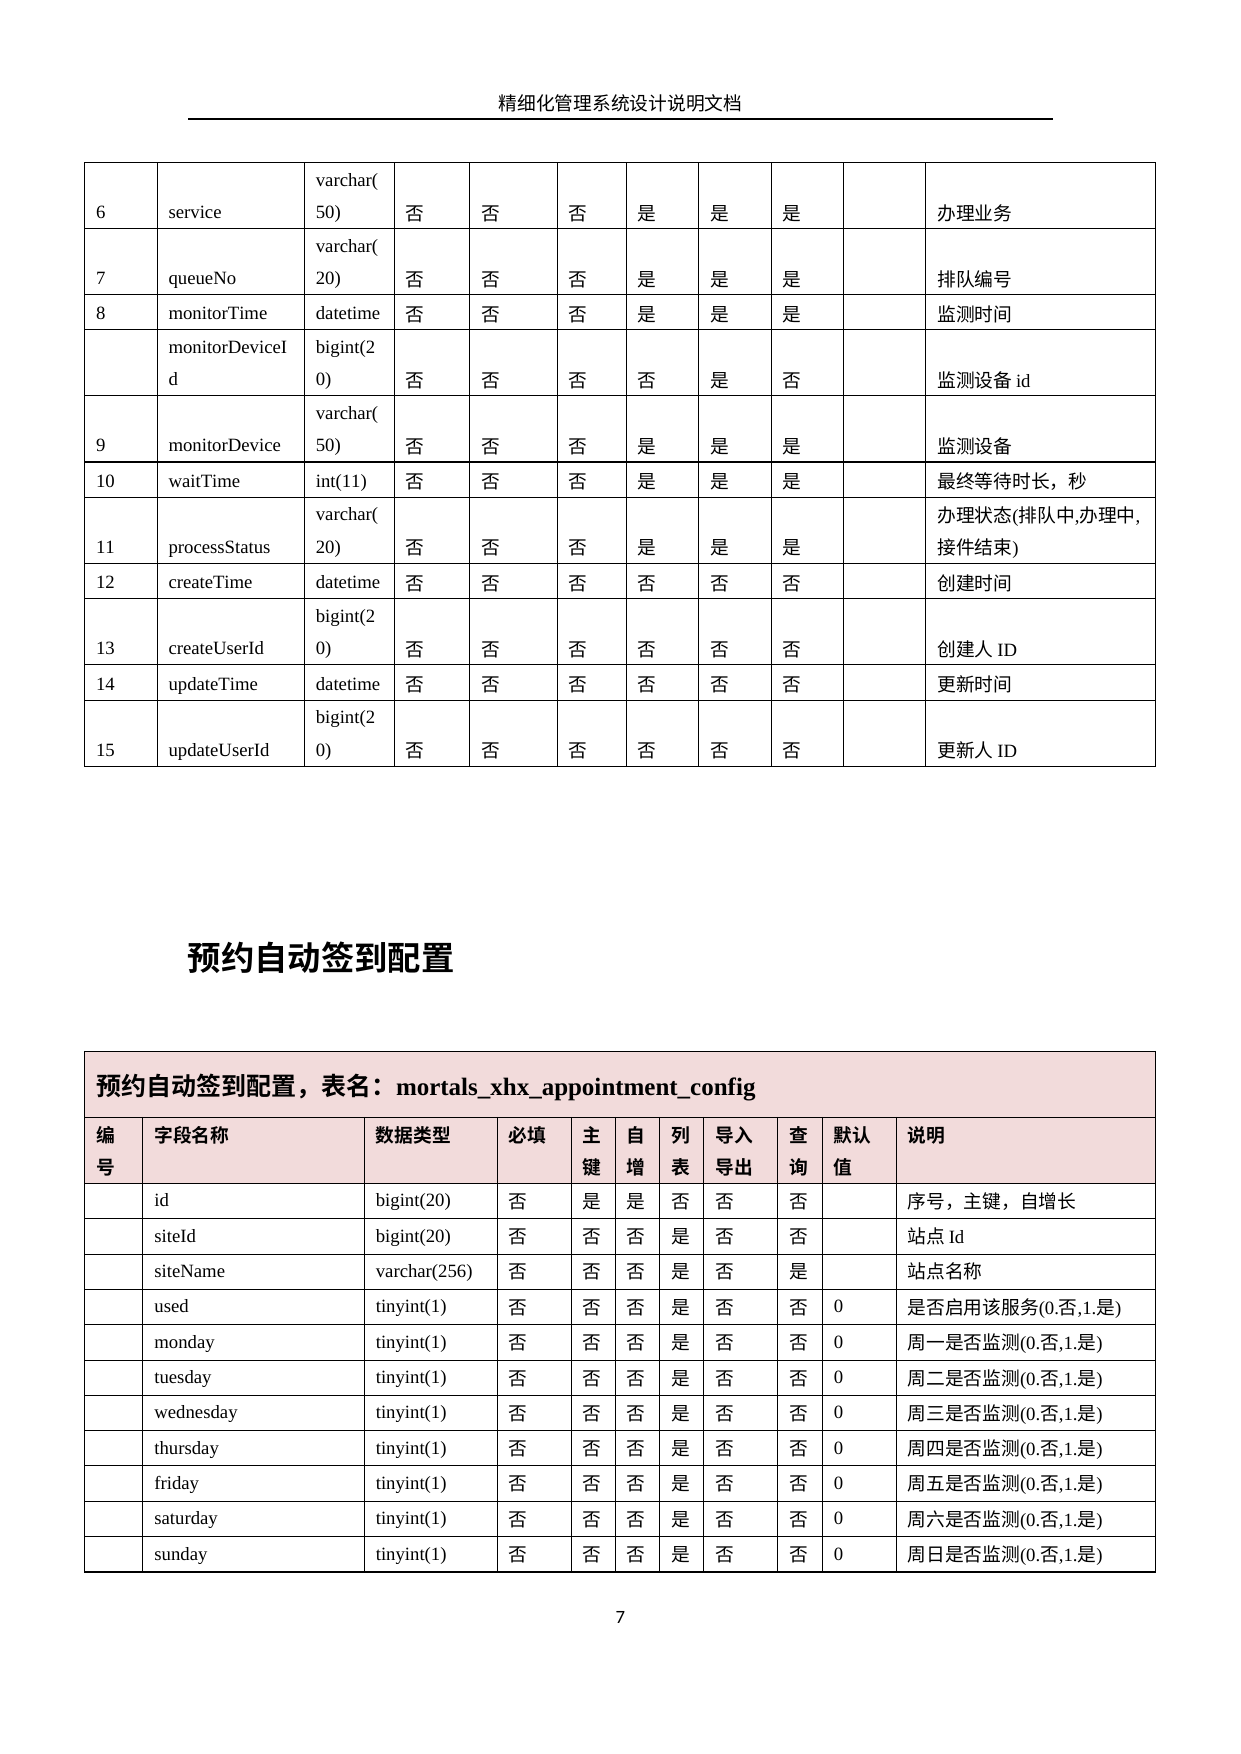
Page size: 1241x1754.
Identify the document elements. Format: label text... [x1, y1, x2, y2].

table_cell 是 [699, 463, 771, 497]
table_cell 否 [558, 163, 626, 228]
table_cell 是 [699, 295, 771, 329]
table_cell 否 [498, 1290, 571, 1324]
table_cell 否 [616, 1290, 659, 1324]
table_cell bigint(20) [365, 1184, 497, 1218]
table_cell [844, 229, 925, 294]
table_cell [85, 1466, 142, 1501]
table_cell 否 [572, 1431, 615, 1465]
table_cell siteName [143, 1255, 364, 1289]
table_cell 否 [572, 1361, 615, 1395]
table_cell 否 [498, 1502, 571, 1536]
table_cell 是 [778, 1255, 822, 1289]
table_cell 否 [616, 1502, 659, 1536]
table_cell 否 [704, 1537, 777, 1571]
table_cell [823, 1219, 896, 1253]
table_cell siteId [143, 1219, 364, 1253]
table_cell 0 [823, 1537, 896, 1571]
table_cell 否 [395, 564, 469, 598]
table_cell 0 [823, 1361, 896, 1395]
table_cell 是 [699, 498, 771, 563]
table_cell 否 [498, 1431, 571, 1465]
table_cell 0 [823, 1431, 896, 1465]
table_cell tinyint(1) [365, 1466, 497, 1501]
table_cell 是 [660, 1502, 703, 1536]
table_cell 否 [616, 1431, 659, 1465]
table_cell datetime [305, 665, 394, 699]
table_cell 否 [558, 599, 626, 664]
table_cell 否 [616, 1255, 659, 1289]
table_cell [85, 1431, 142, 1465]
table_cell 必填 [498, 1118, 571, 1183]
table_cell 否 [572, 1219, 615, 1253]
table_cell [85, 1184, 142, 1218]
table_cell [844, 163, 925, 228]
table_cell 否 [772, 330, 843, 395]
table_cell 创建时间 [926, 564, 1155, 598]
table_cell varchar(20) [305, 229, 394, 294]
table_cell 创建人ID [926, 599, 1155, 664]
table_cell 是 [660, 1361, 703, 1395]
table_cell 0 [823, 1466, 896, 1501]
table_cell 否 [395, 498, 469, 563]
table_cell 导入导出 [704, 1118, 777, 1183]
table_cell tinyint(1) [365, 1431, 497, 1465]
table_cell 周三是否监测(0.否,1.是) [897, 1396, 1155, 1430]
table_cell 监测设备id [926, 330, 1155, 395]
table_cell 周六是否监测(0.否,1.是) [897, 1502, 1155, 1536]
table_cell 否 [616, 1219, 659, 1253]
table_cell 周一是否监测(0.否,1.是) [897, 1325, 1155, 1359]
table_cell used [143, 1290, 364, 1324]
table_cell 否 [470, 599, 557, 664]
table_cell 是 [660, 1466, 703, 1501]
table_cell 查询 [778, 1118, 822, 1183]
table_cell [85, 1290, 142, 1324]
table_cell bigint(20) [365, 1219, 497, 1253]
table_cell 否 [470, 229, 557, 294]
table_cell 最终等待时长，秒 [926, 463, 1155, 497]
table_cell varchar(256) [365, 1255, 497, 1289]
table_cell [844, 498, 925, 563]
table_cell 是 [660, 1396, 703, 1430]
table_cell 否 [704, 1361, 777, 1395]
table_cell 数据类型 [365, 1118, 497, 1183]
table_cell 否 [572, 1290, 615, 1324]
table_cell 否 [470, 564, 557, 598]
table_cell 否 [498, 1466, 571, 1501]
table_cell 否 [616, 1361, 659, 1395]
table_cell 否 [704, 1396, 777, 1430]
table_cell updateUserId [158, 701, 304, 766]
table_cell [844, 665, 925, 699]
table_cell waitTime [158, 463, 304, 497]
table_cell friday [143, 1466, 364, 1501]
table_cell 否 [627, 701, 698, 766]
table_cell 监测设备 [926, 396, 1155, 461]
table_cell 否 [558, 396, 626, 461]
table_cell id [143, 1184, 364, 1218]
table_cell 否 [558, 498, 626, 563]
table_cell tinyint(1) [365, 1396, 497, 1430]
table_cell bigint(20) [305, 330, 394, 395]
table_cell 是 [699, 229, 771, 294]
table_cell 否 [778, 1431, 822, 1465]
table_cell 否 [498, 1396, 571, 1430]
table_cell 12 [85, 564, 157, 598]
table_cell 否 [572, 1502, 615, 1536]
table_cell 否 [470, 330, 557, 395]
table_cell [85, 1502, 142, 1536]
table_cell 否 [778, 1219, 822, 1253]
table_cell 否 [704, 1502, 777, 1536]
table_cell 否 [704, 1431, 777, 1465]
table_cell 是 [572, 1184, 615, 1218]
table_cell 0 [823, 1290, 896, 1324]
table_cell 否 [572, 1255, 615, 1289]
table_cell 0 [823, 1325, 896, 1359]
table_cell [823, 1255, 896, 1289]
table_cell 周二是否监测(0.否,1.是) [897, 1361, 1155, 1395]
table_cell 否 [772, 599, 843, 664]
table_cell 否 [498, 1219, 571, 1253]
subtitle 预约自动签到配置 [187, 924, 1053, 989]
table_cell 是 [660, 1255, 703, 1289]
table_cell 8 [85, 295, 157, 329]
table_cell [844, 330, 925, 395]
table_cell 否 [778, 1290, 822, 1324]
table_cell 否 [470, 463, 557, 497]
table_cell 更新时间 [926, 665, 1155, 699]
table_cell wednesday [143, 1396, 364, 1430]
table_cell 否 [627, 564, 698, 598]
table_cell 否 [558, 463, 626, 497]
table_cell thursday [143, 1431, 364, 1465]
table_cell 编号 [85, 1118, 142, 1183]
table_cell datetime [305, 295, 394, 329]
table_cell sunday [143, 1537, 364, 1571]
table_cell 排队编号 [926, 229, 1155, 294]
table_cell 监测时间 [926, 295, 1155, 329]
table_cell 办理业务 [926, 163, 1155, 228]
table_cell 列表 [660, 1118, 703, 1183]
table_cell bigint(20) [305, 701, 394, 766]
table_cell 否 [558, 701, 626, 766]
table_cell varchar(50) [305, 163, 394, 228]
table_cell 否 [558, 229, 626, 294]
table_cell 否 [498, 1361, 571, 1395]
table_cell 否 [498, 1184, 571, 1218]
table_cell tinyint(1) [365, 1290, 497, 1324]
table_cell 否 [558, 295, 626, 329]
table_cell 是 [699, 396, 771, 461]
table_cell 办理状态(排队中,办理中,接件结束) [926, 498, 1155, 563]
table_cell 否 [778, 1361, 822, 1395]
table_cell 否 [395, 229, 469, 294]
table_cell 是 [660, 1325, 703, 1359]
table_cell tinyint(1) [365, 1502, 497, 1536]
table_cell [844, 295, 925, 329]
table_cell [85, 1219, 142, 1253]
table_cell 否 [627, 599, 698, 664]
table_cell 序号，主键，自增长 [897, 1184, 1155, 1218]
table_cell [85, 1537, 142, 1571]
table_cell 周四是否监测(0.否,1.是) [897, 1431, 1155, 1465]
table_cell 14 [85, 665, 157, 699]
table_cell 是 [616, 1184, 659, 1218]
table_cell 默认值 [823, 1118, 896, 1183]
table_cell monday [143, 1325, 364, 1359]
table_cell 否 [704, 1466, 777, 1501]
table_cell 是 [627, 163, 698, 228]
table_cell 是 [627, 463, 698, 497]
table_cell 否 [616, 1537, 659, 1571]
table_cell 是 [627, 229, 698, 294]
table_cell datetime [305, 564, 394, 598]
table_cell 否 [395, 463, 469, 497]
table_cell 否 [778, 1466, 822, 1501]
table_cell 是 [660, 1537, 703, 1571]
table_cell 否 [704, 1290, 777, 1324]
table_cell 否 [778, 1396, 822, 1430]
table_cell 否 [498, 1255, 571, 1289]
table_cell 是 [772, 163, 843, 228]
table_cell 否 [704, 1255, 777, 1289]
table_cell tuesday [143, 1361, 364, 1395]
table_cell processStatus [158, 498, 304, 563]
table_cell 否 [660, 1184, 703, 1218]
table_cell 是否启用该服务(0.否,1.是) [897, 1290, 1155, 1324]
table_header 预约自动签到配置，表名：mortals_xhx_appointment_config [85, 1052, 1155, 1117]
table_cell monitorTime [158, 295, 304, 329]
table_cell createTime [158, 564, 304, 598]
table_cell 否 [778, 1537, 822, 1571]
table_cell 否 [616, 1466, 659, 1501]
table_cell 否 [572, 1396, 615, 1430]
table_cell 否 [395, 396, 469, 461]
table_cell 否 [470, 163, 557, 228]
table_cell 否 [395, 295, 469, 329]
table_cell 是 [660, 1290, 703, 1324]
table_cell 否 [772, 665, 843, 699]
table_cell 否 [395, 599, 469, 664]
table_cell service [158, 163, 304, 228]
table_cell 主键 [572, 1118, 615, 1183]
table_cell 否 [395, 163, 469, 228]
table_cell 否 [395, 330, 469, 395]
table_cell 否 [470, 498, 557, 563]
table_cell 7 [85, 229, 157, 294]
table_cell updateTime [158, 665, 304, 699]
table_cell 否 [572, 1325, 615, 1359]
table_cell 13 [85, 599, 157, 664]
table_cell 否 [470, 665, 557, 699]
table_cell 是 [627, 295, 698, 329]
table_cell 否 [558, 330, 626, 395]
table_cell [844, 396, 925, 461]
table_cell 0 [823, 1396, 896, 1430]
table_cell 是 [660, 1431, 703, 1465]
table_cell 否 [470, 701, 557, 766]
table_cell 否 [704, 1219, 777, 1253]
table_cell 是 [699, 330, 771, 395]
table_cell 否 [772, 564, 843, 598]
table_cell [85, 330, 157, 395]
table_cell 否 [627, 665, 698, 699]
table_cell 否 [772, 701, 843, 766]
table_cell tinyint(1) [365, 1537, 497, 1571]
table_cell 自增 [616, 1118, 659, 1183]
table_cell monitorDevice [158, 396, 304, 461]
table_cell 否 [470, 396, 557, 461]
table_cell 否 [704, 1325, 777, 1359]
table_cell 否 [699, 564, 771, 598]
table_cell 否 [498, 1537, 571, 1571]
table_cell int(11) [305, 463, 394, 497]
table_cell 否 [627, 330, 698, 395]
table_cell 站点名称 [897, 1255, 1155, 1289]
table_cell 否 [778, 1325, 822, 1359]
table_cell 否 [395, 665, 469, 699]
table_cell 否 [778, 1184, 822, 1218]
table_cell 更新人ID [926, 701, 1155, 766]
table_cell 否 [470, 295, 557, 329]
table_cell [844, 599, 925, 664]
table_cell [85, 1255, 142, 1289]
table_cell 是 [660, 1219, 703, 1253]
table_cell 否 [616, 1325, 659, 1359]
table_cell 否 [572, 1537, 615, 1571]
table_cell [85, 1396, 142, 1430]
table_cell queueNo [158, 229, 304, 294]
table_cell 否 [498, 1325, 571, 1359]
table_cell 是 [627, 396, 698, 461]
table_cell 是 [627, 498, 698, 563]
table_cell 否 [699, 701, 771, 766]
table_cell 字段名称 [143, 1118, 364, 1183]
table_cell bigint(20) [305, 599, 394, 664]
table_cell 否 [572, 1466, 615, 1501]
table_cell tinyint(1) [365, 1325, 497, 1359]
table_cell 是 [772, 295, 843, 329]
table_cell 15 [85, 701, 157, 766]
table_cell varchar(50) [305, 396, 394, 461]
table_cell 是 [772, 229, 843, 294]
table_cell 否 [558, 665, 626, 699]
table_cell saturday [143, 1502, 364, 1536]
table_cell [844, 564, 925, 598]
table_cell 否 [778, 1502, 822, 1536]
table_cell varchar(20) [305, 498, 394, 563]
table_cell 是 [772, 463, 843, 497]
table_cell [844, 463, 925, 497]
table_cell 否 [699, 665, 771, 699]
table_cell [85, 1361, 142, 1395]
table_cell [844, 701, 925, 766]
table_cell 否 [704, 1184, 777, 1218]
table_cell 否 [558, 564, 626, 598]
table_cell 站点Id [897, 1219, 1155, 1253]
table_cell 说明 [897, 1118, 1155, 1183]
table_cell 0 [823, 1502, 896, 1536]
table_cell 11 [85, 498, 157, 563]
table_cell 否 [699, 599, 771, 664]
table_cell createUserId [158, 599, 304, 664]
table_cell 6 [85, 163, 157, 228]
table_cell tinyint(1) [365, 1361, 497, 1395]
table_cell 周日是否监测(0.否,1.是) [897, 1537, 1155, 1571]
table_cell 9 [85, 396, 157, 461]
table_cell 是 [699, 163, 771, 228]
table_cell 是 [772, 396, 843, 461]
table_cell [85, 1325, 142, 1359]
table_cell [823, 1184, 896, 1218]
table_cell 否 [616, 1396, 659, 1430]
table_cell 是 [772, 498, 843, 563]
table_cell 否 [395, 701, 469, 766]
table_cell 10 [85, 463, 157, 497]
table_cell 周五是否监测(0.否,1.是) [897, 1466, 1155, 1501]
table_cell monitorDeviceId [158, 330, 304, 395]
